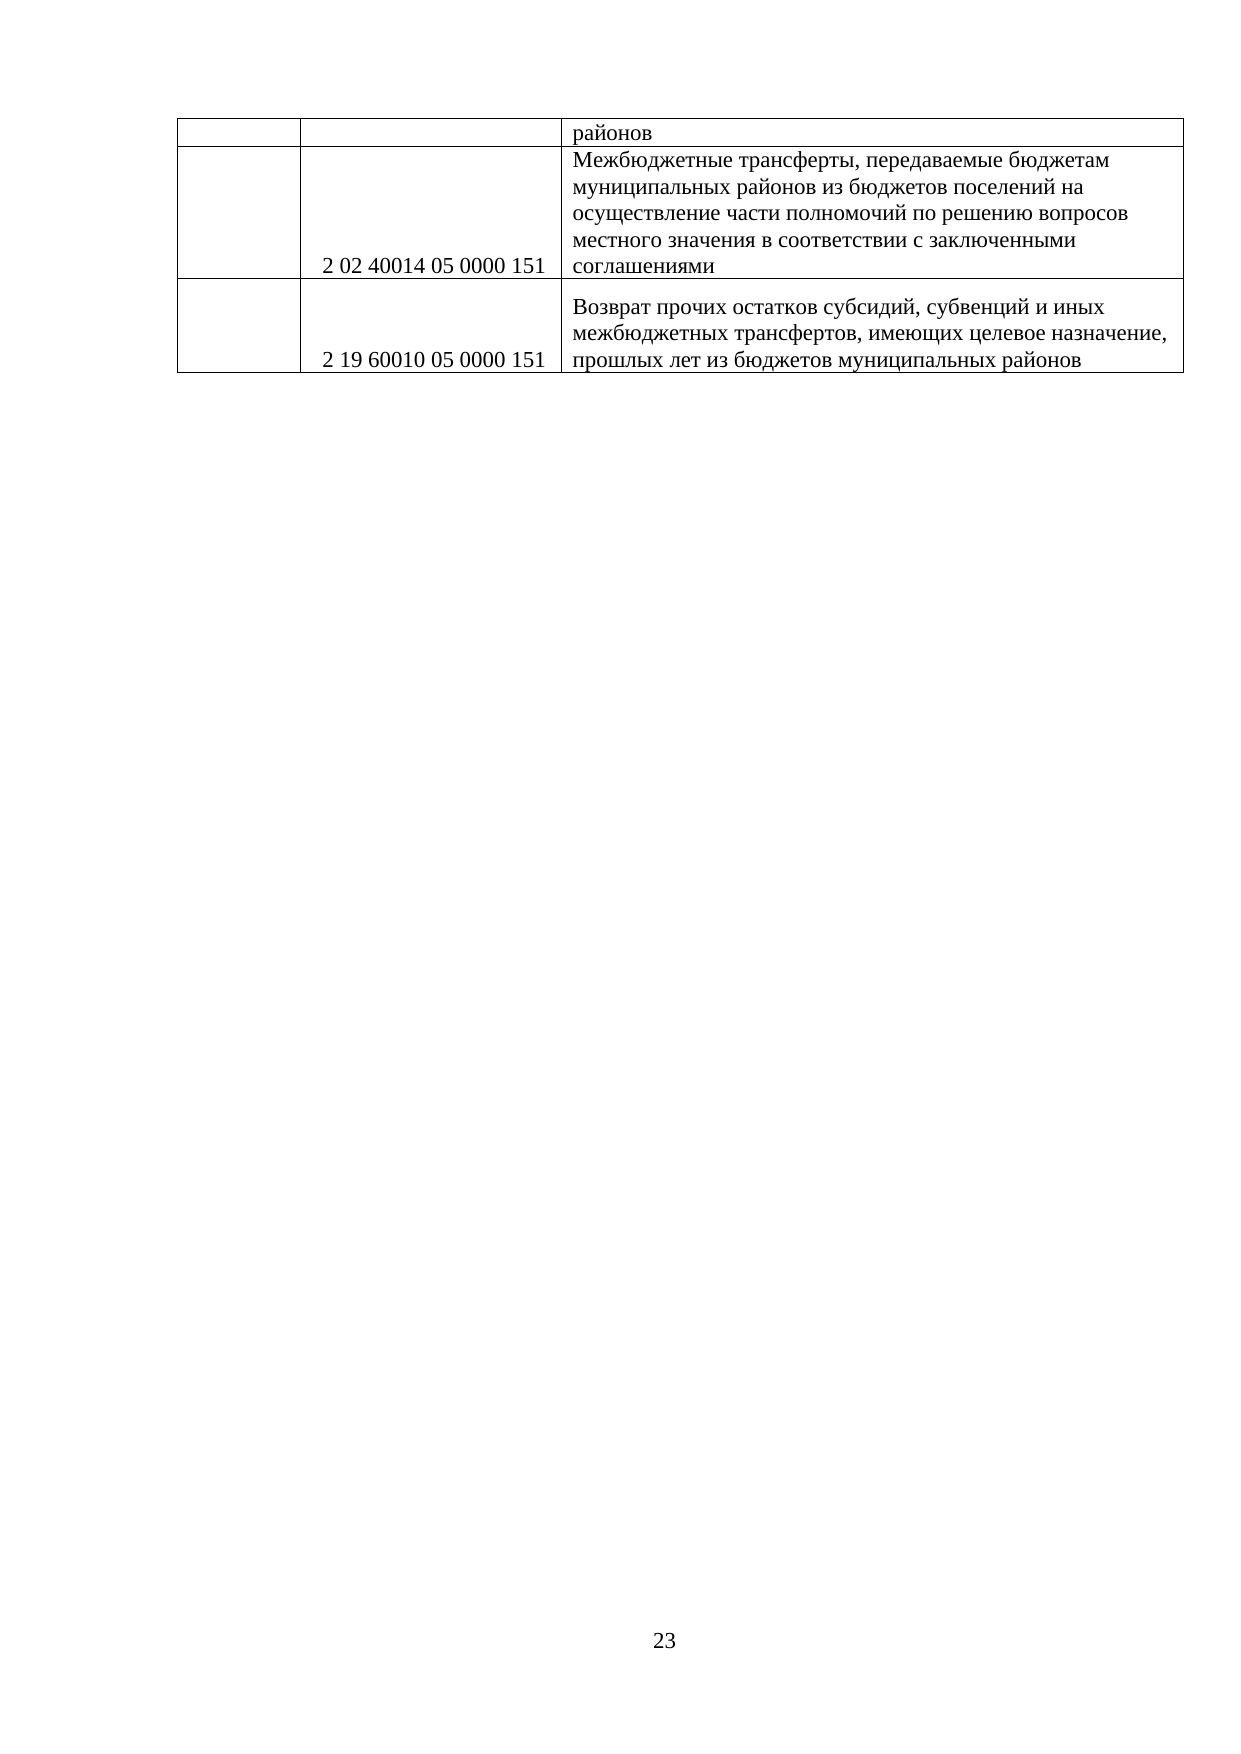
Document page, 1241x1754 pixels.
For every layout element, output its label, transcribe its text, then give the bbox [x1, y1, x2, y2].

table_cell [301, 119, 561, 146]
table_cell Возврат прочих остатков субсидий, субвенций и иных межбюджетных трансфертов, имеющих целевое назначение, прошлых лет из бюджетов муниципальных районов [562, 279, 1183, 372]
table_cell Межбюджетные трансферты, передаваемые бюджетам муниципальных районов из бюджетов поселений на осуществление части полномочий по решению вопросов местного значения в соответствии с заключенными соглашениями [562, 147, 1183, 278]
table_cell [178, 119, 300, 146]
table_cell 2 02 40014 05 0000 151 [301, 147, 561, 278]
table_cell [178, 147, 300, 278]
table_cell 2 19 60010 05 0000 151 [301, 279, 561, 372]
table_cell [178, 279, 300, 372]
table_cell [562, 119, 1183, 146]
